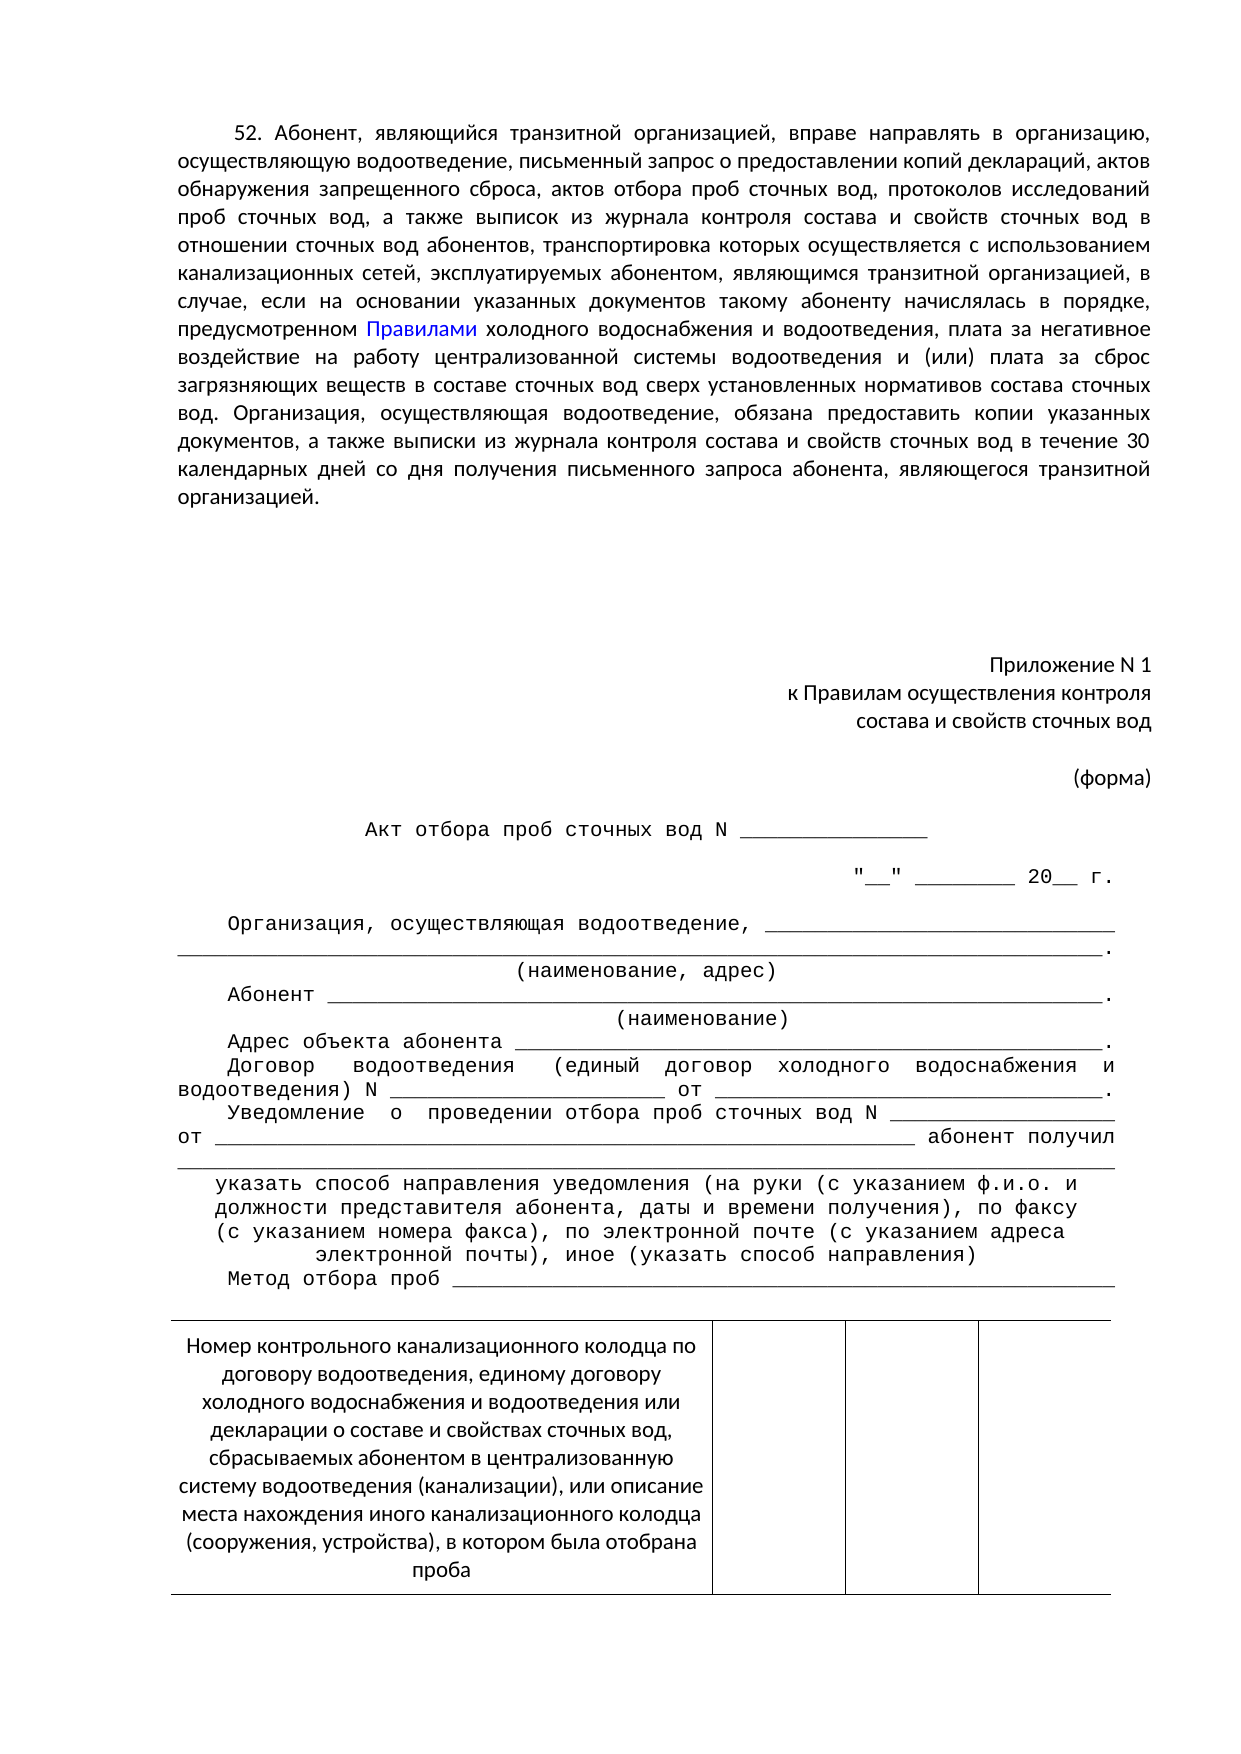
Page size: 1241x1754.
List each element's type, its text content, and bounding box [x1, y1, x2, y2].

text __________________________________________________________________________. [177, 937, 1152, 961]
text указать способ направления уведомления (на руки (с указанием ф.и.о. и [177, 1173, 1152, 1197]
text (с указанием номера факса), по электронной почте (с указанием адреса [177, 1221, 1152, 1244]
text к Правилам осуществления контроля [177, 678, 1152, 707]
text ___________________________________________________________________________ [177, 1150, 1152, 1173]
text водоотведения) N ______________________ от _______________________________. [177, 1079, 1152, 1102]
text Метод отбора проб _____________________________________________________ [177, 1268, 1152, 1292]
table_header Номер контрольного канализационного колодца по договору водоотведения, единому договору холодного водоснабжения и водоотведения или декларации о составе и свойствах сточных вод, сбрасываемых абонентом в централизованную систему водоотведения (канализации), или описание места нахождения иного канализационного колодца (сооружения, устройства), в котором была отобрана проба [171, 1321, 712, 1594]
table_header [979, 1321, 1111, 1594]
text от ________________________________________________________ абонент получил [177, 1126, 1152, 1150]
table_header [846, 1321, 978, 1594]
text 52. Абонент, являющийся транзитной организацией, вправе направлять в организацию, осуществляющую водоотведение, письменный запрос о предоставлении копий деклараций, актов обнаружения запрещенного сброса, актов отбора проб сточных вод, протоколов исследований проб сточных вод, а также выписок из журнала контроля состава и свойств сточных вод в отношении сточных вод абонентов, транспортировка которых осуществляется с использованием канализационных сетей, эксплуатируемых абонентом, являющимся транзитной организацией, в случае, если на основании указанных документов такому абоненту начислялась в порядке, предусмотренном Правилами холодного водоснабжения и водоотведения, плата за негативное воздействие на работу централизованной системы водоотведения и (или) плата за сброс загрязняющих веществ в составе сточных вод сверх установленных нормативов состава сточных вод. Организация, осуществляющая водоотведение, обязана предоставить копии указанных документов, а также выписки из журнала контроля состава и свойств сточных вод в течение 30 календарных дней со дня получения письменного запроса абонента, являющегося транзитной организацией. [177, 118, 1152, 510]
text должности представителя абонента, даты и времени получения), по факсу [177, 1197, 1152, 1221]
text электронной почты), иное (указать способ направления) [177, 1244, 1152, 1268]
text состава и свойств сточных вод [177, 707, 1152, 734]
text (наименование, адрес) [177, 961, 1152, 984]
text Акт отбора проб сточных вод N _______________ [177, 819, 1152, 842]
text Уведомление о проведении отбора проб сточных вод N __________________ [177, 1102, 1152, 1126]
text Адрес объекта абонента _______________________________________________. [177, 1031, 1152, 1055]
text Организация, осуществляющая водоотведение, ____________________________ [177, 913, 1152, 937]
text Приложение N 1 [177, 651, 1152, 678]
text Договор водоотведения (единый договор холодного водоснабжения и [177, 1055, 1152, 1079]
text Абонент ______________________________________________________________. [177, 984, 1152, 1008]
text (форма) [177, 763, 1152, 791]
text "__" ________ 20__ г. [177, 866, 1152, 889]
text (наименование) [177, 1008, 1152, 1031]
table_header [713, 1321, 845, 1594]
